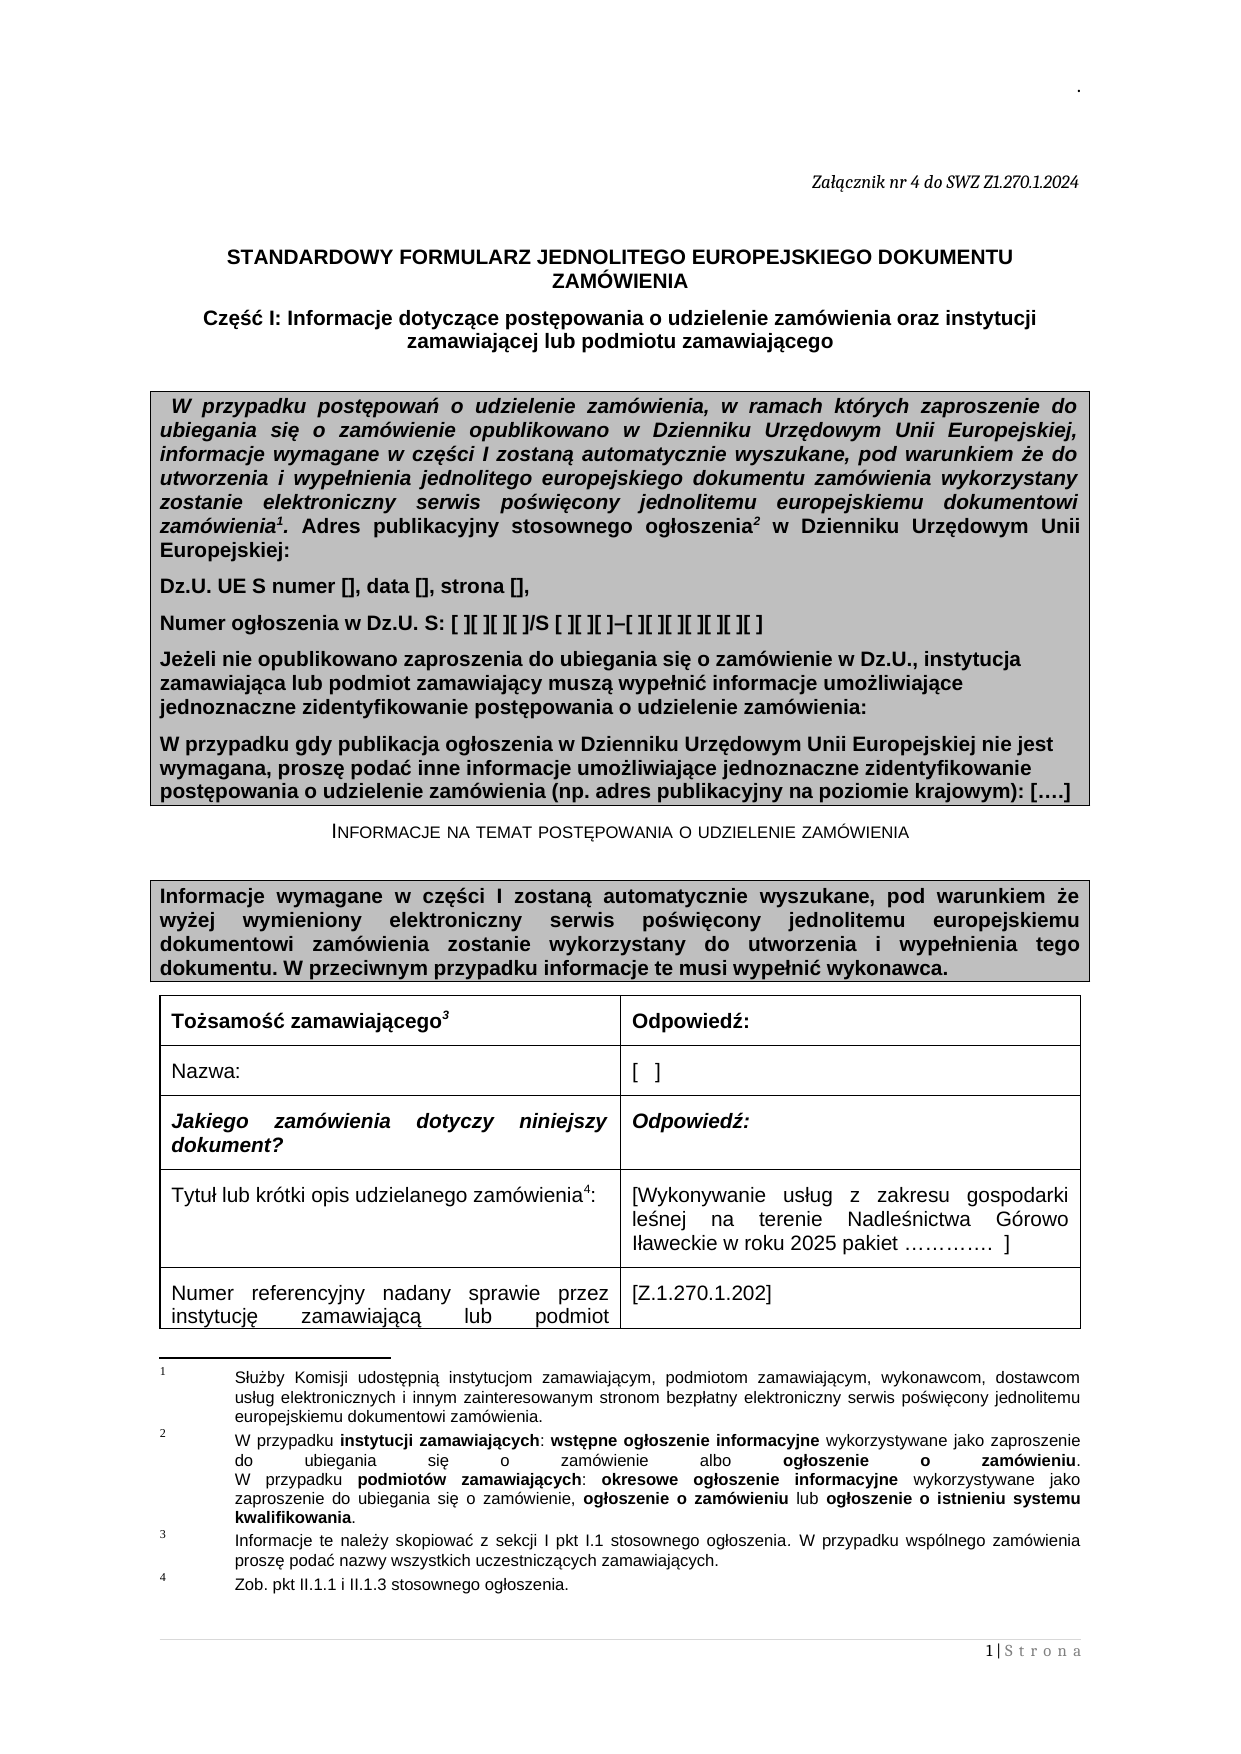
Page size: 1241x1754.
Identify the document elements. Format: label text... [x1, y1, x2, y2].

text W przypadku postępowań o udzielenie zamówienia, w ramach których zaproszenie do ubiegania się o zamówienie opublikowano w Dzienniku Urzędowym Unii Europejskiej, informacje wymagane w części I zostaną automatycznie wyszukane, pod warunkiem że do utworzenia i wypełnienia jednolitego europejskiego dokumentu zamówienia wykorzystany zostanie elektroniczny serwis poświęcony jednolitemu europejskiemu dokumentowi zamówienia. Adres publikacyjny stosownego ogłoszenia w Dzienniku Urzędowym Unii Europejskiej: [151, 392, 1089, 562]
table_cell Odpowiedź: [621, 1096, 1080, 1169]
table_cell Tytuł lub krótki opis udzielanego zamówienia: [161, 1170, 620, 1267]
text Numer ogłoszenia w Dz.U. S: [ ][ ][ ][ ]/S [ ][ ][ ]–[ ][ ][ ][ ][ ][ ][ ] [151, 607, 1089, 634]
table_cell Jakiego zamówienia dotyczy niniejszy dokument? [161, 1096, 620, 1169]
text Informacje wymagane w części I zostaną automatycznie wyszukane, pod warunkiem że wyżej wymieniony elektroniczny serwis poświęcony jednolitemu europejskiemu dokumentowi zamówienia zostanie wykorzystany do utworzenia i wypełnienia tego dokumentu. W przeciwnym przypadku informacje te musi wypełnić wykonawca. [151, 881, 1089, 981]
text Jeżeli nie opublikowano zaproszenia do ubiegania się o zamówienie w Dz.U., instytucja zamawiająca lub podmiot zamawiający muszą wypełnić informacje umożliwiające jednoznaczne zidentyfikowanie postępowania o udzielenie zamówienia: [151, 644, 1089, 719]
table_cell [161, 1268, 620, 1328]
table_header Tożsamość zamawiającego [161, 996, 620, 1045]
text W przypadku gdy publikacja ogłoszenia w Dzienniku Urzędowym Unii Europejskiej nie jest wymagana, proszę podać inne informacje umożliwiające jednoznaczne zidentyfikowanie postępowania o udzielenie zamówienia (np. adres publikacyjny na poziomie krajowym): [….] [151, 728, 1089, 805]
text Część I: Informacje dotyczące postępowania o udzielenie zamówienia oraz instytucji zamawiającej lub podmiotu zamawiającego [159, 305, 1081, 353]
text Dz.U. UE S numer [], data [], strona [], [151, 571, 1089, 598]
table_cell [ ] [621, 1046, 1080, 1095]
text Załącznik nr 4 do SWZ Z1.270.1.2024 [159, 172, 1081, 193]
table_cell [Wykonywanie usług z zakresu gospodarki leśnej na terenie Nadleśnictwa Górowo Iławeckie w roku 2025 pakiet …………. ] [621, 1170, 1080, 1267]
table_cell [Z.1.270.1.202] [621, 1268, 1080, 1328]
text Informacje na temat postępowania o udzielenie zamówienia [159, 819, 1081, 843]
table_cell Nazwa: [161, 1046, 620, 1095]
text Standardowy formularz jednolitego europejskiego dokumentu zamówienia [159, 245, 1081, 293]
table_header Odpowiedź: [621, 996, 1080, 1045]
